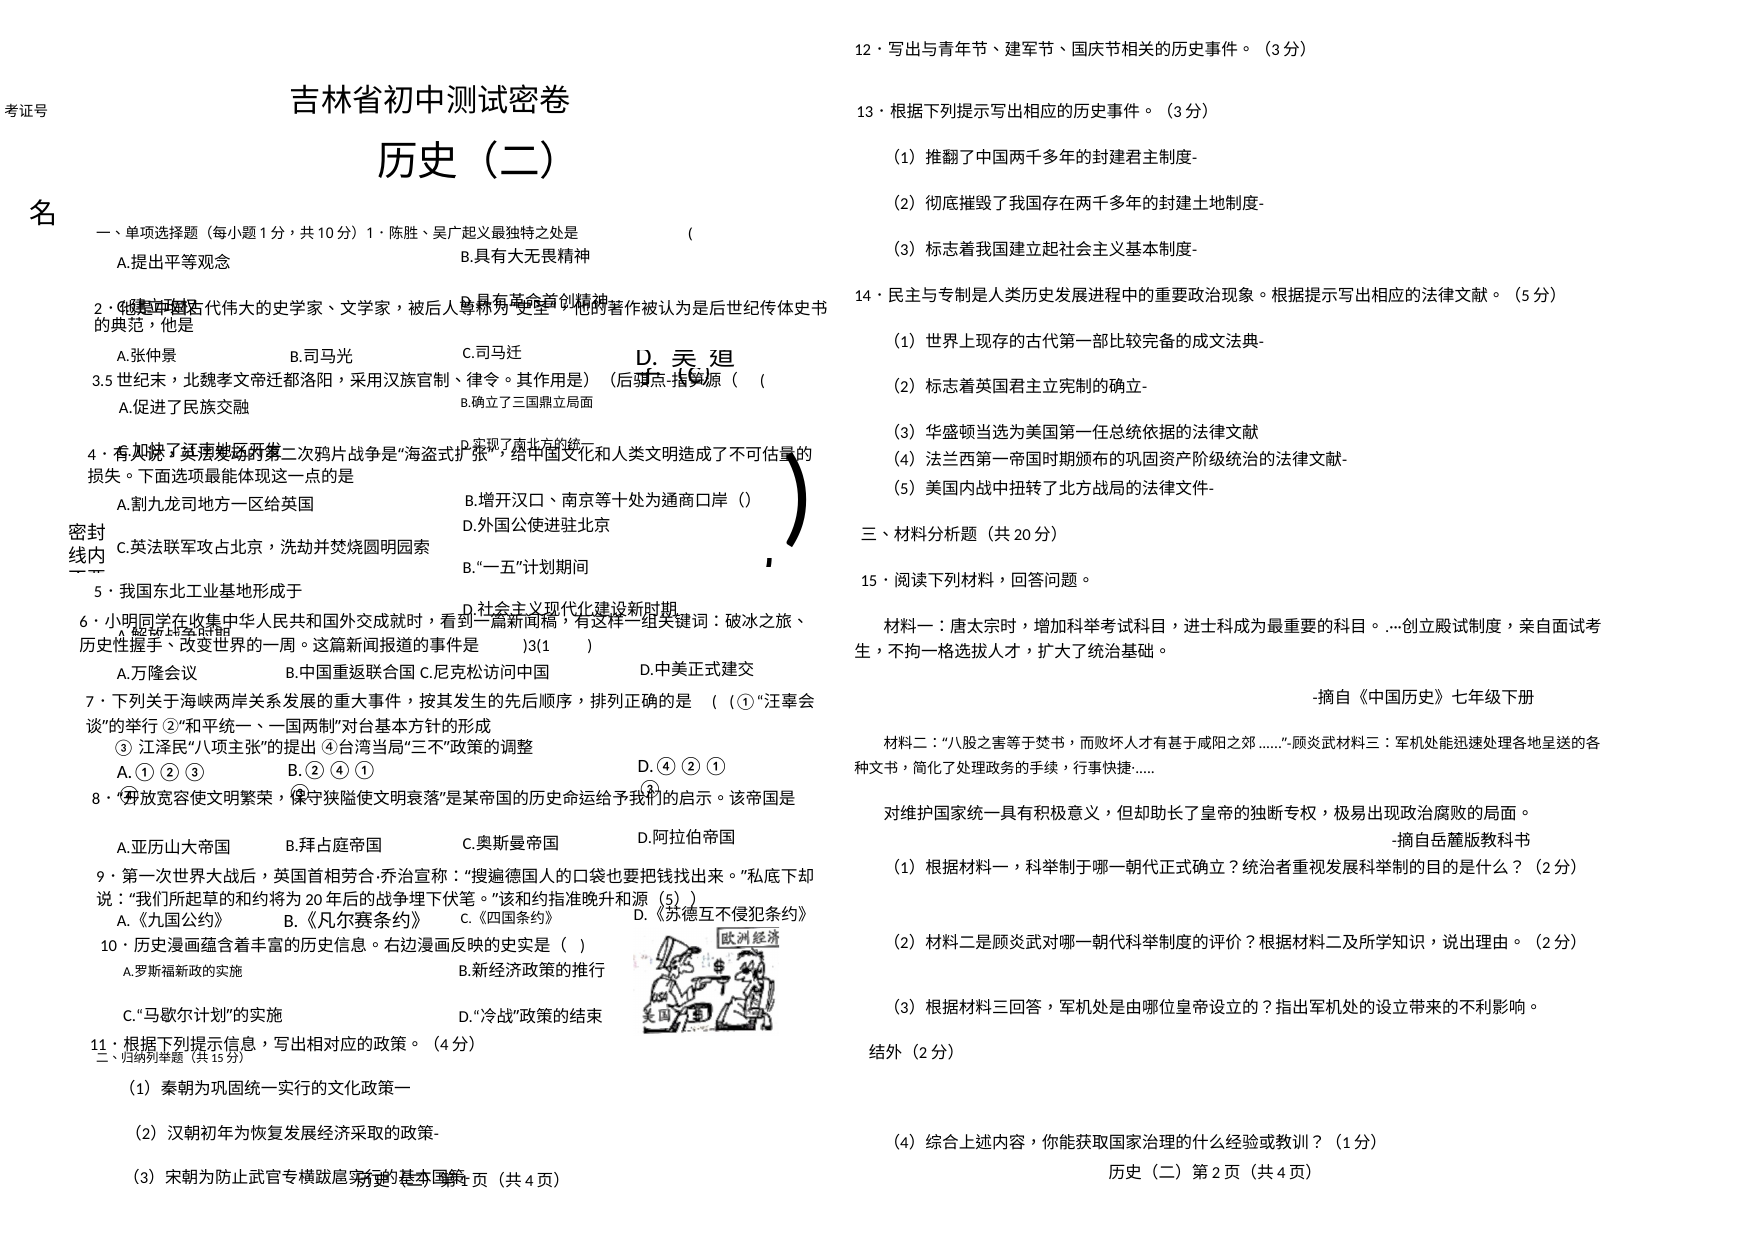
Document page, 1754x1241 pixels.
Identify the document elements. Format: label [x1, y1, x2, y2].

picture [633, 927, 780, 1036]
